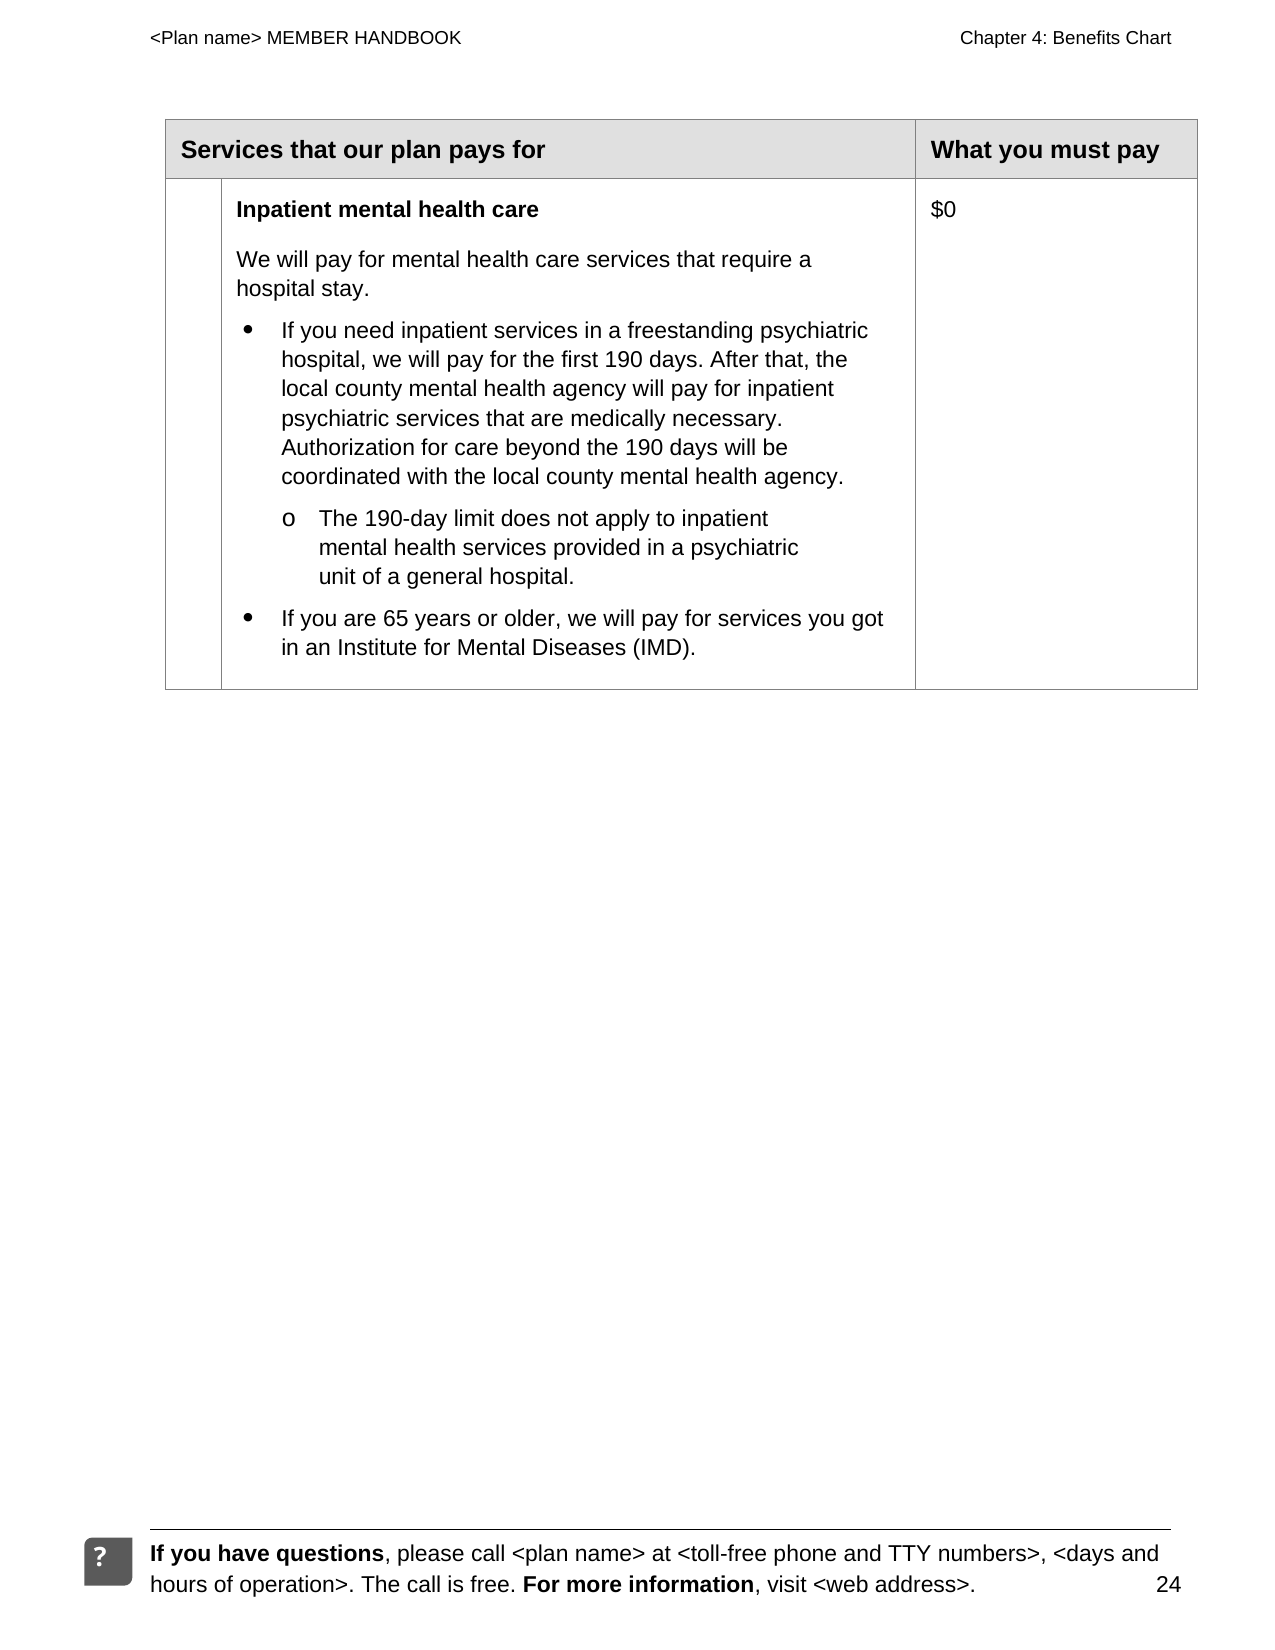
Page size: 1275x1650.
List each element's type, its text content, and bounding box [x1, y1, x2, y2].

table_cell Inpatient mental health care We will pay for mental health care services that require a hospital stay. If you need inpatient services in a freestanding psychiatric hospital, we will pay for the first 190 days. After that, the local county mental health agency will pay for inpatient psychiatric services that are medically necessary. Authorization for care beyond the 190 days will be coordinated with the local county mental health agency. The 190-day limit does not apply to inpatient mental health services provided in a psychiatric unit of a general hospital. If you are 65 years or older, we will pay for services you got in an Institute for Mental Diseases (IMD). [222, 179, 915, 688]
table_header What you must pay [916, 120, 1197, 178]
table_cell [166, 179, 221, 688]
table_cell $0 [916, 179, 1197, 688]
table_header Services that our plan pays for [166, 120, 915, 178]
